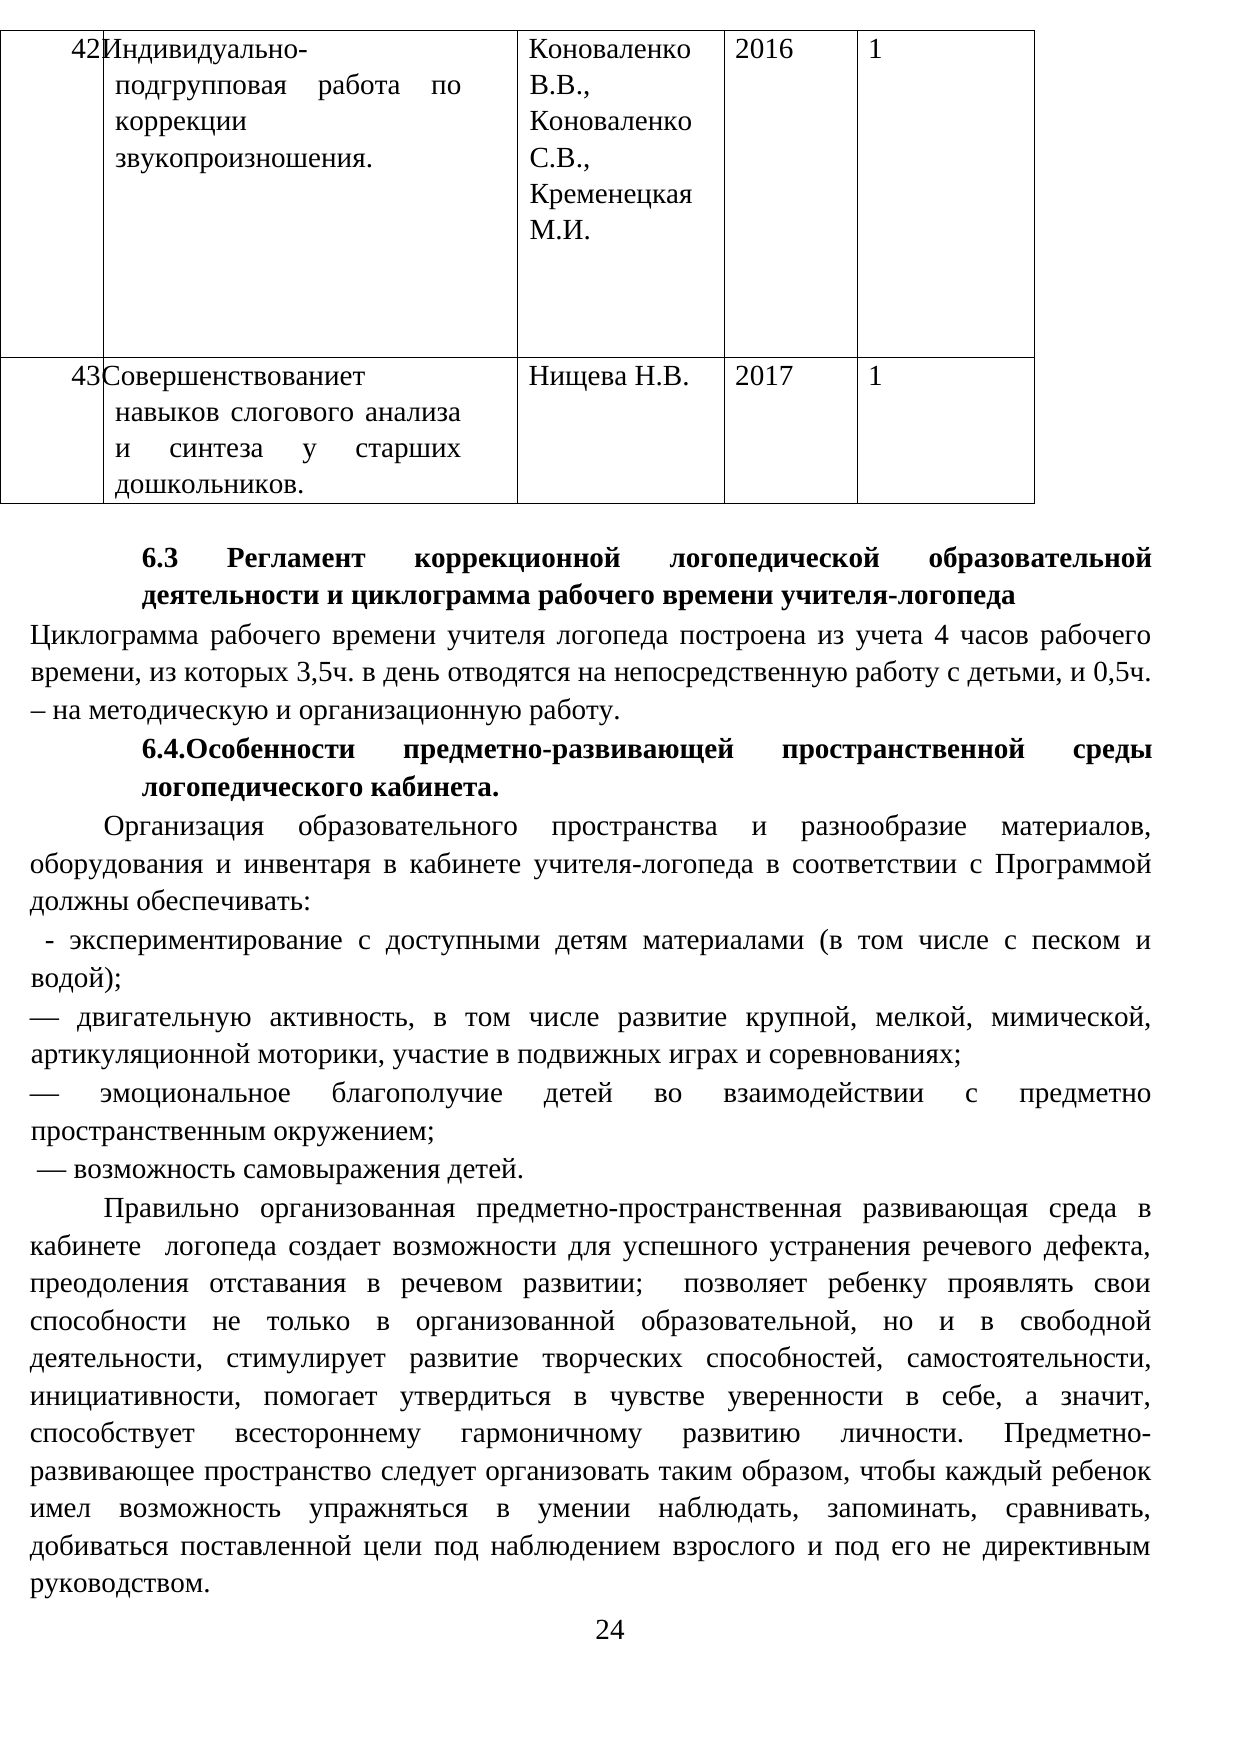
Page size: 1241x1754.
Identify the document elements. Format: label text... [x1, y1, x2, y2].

table_cell Совершенствованиет навыков слогового анализа и синтеза у старших дошкольников. [104, 358, 517, 503]
table_cell 42 [1, 31, 103, 357]
text — эмоциональное благополучие детей во взаимодействии с предметно пространственным окружением; [29, 1075, 1152, 1146]
text Циклограмма рабочего времени учителя логопеда построена из учета 4 часов рабочего времени, из которых 3,5ч. в день отводятся на непосредственную работу с детьми, и 0,5ч. – на методическую и организационную работу. [29, 617, 1152, 726]
text - экспериментирование с доступными детям материалами (в том числе с песком и водой); [29, 922, 1152, 993]
table_cell Индивидуально-подгрупповая работа по коррекции звукопроизношения. [104, 31, 517, 357]
table_cell Нищева Н.В. [518, 358, 724, 503]
table_cell Коноваленко В.В., Коноваленко С.В., Кременецкая М.И. [518, 31, 724, 357]
text — возможность самовыражения детей. [29, 1152, 1152, 1185]
table_cell 2017 [725, 358, 857, 503]
table_cell 43 [1, 358, 103, 503]
table_cell 2016 [725, 31, 857, 357]
text 6.4.Особенности предметно-развивающей пространственной среды логопедического кабинета. [142, 731, 1153, 802]
text Правильно организованная предметно-пространственная развивающая среда в кабинете логопеда создает возможности для успешного устранения речевого дефекта, преодоления отставания в речевом развитии; позволяет ребенку проявлять свои способности не только в организованной образовательной, но и в свободной деятельности, стимулирует развитие творческих способностей, самостоятельности, инициативности, помогает утвердиться в чувстве уверенности в себе, а значит, способствует всестороннему гармоничному развитию личности. Предметно-развивающее пространство следует организовать таким образом, чтобы каждый ребенок имел возможность упражняться в умении наблюдать, запоминать, сравнивать, добиваться поставленной цели под наблюдением взрослого и под его не директивным руководством. [29, 1191, 1152, 1599]
text 6.3 Регламент коррекционной логопедической образовательной деятельности и циклограмма рабочего времени учителя-логопеда [142, 540, 1153, 611]
table_cell 1 [858, 31, 1034, 357]
table_cell 1 [858, 358, 1034, 503]
text — двигательную активность, в том числе развитие крупной, мелкой, мимической, артикуляционной моторики, участие в подвижных играх и соревнованиях; [29, 999, 1152, 1070]
text Организация образовательного пространства и разнообразие материалов, оборудования и инвентаря в кабинете учителя-логопеда в соответствии с Программой должны обеспечивать: [29, 808, 1152, 917]
